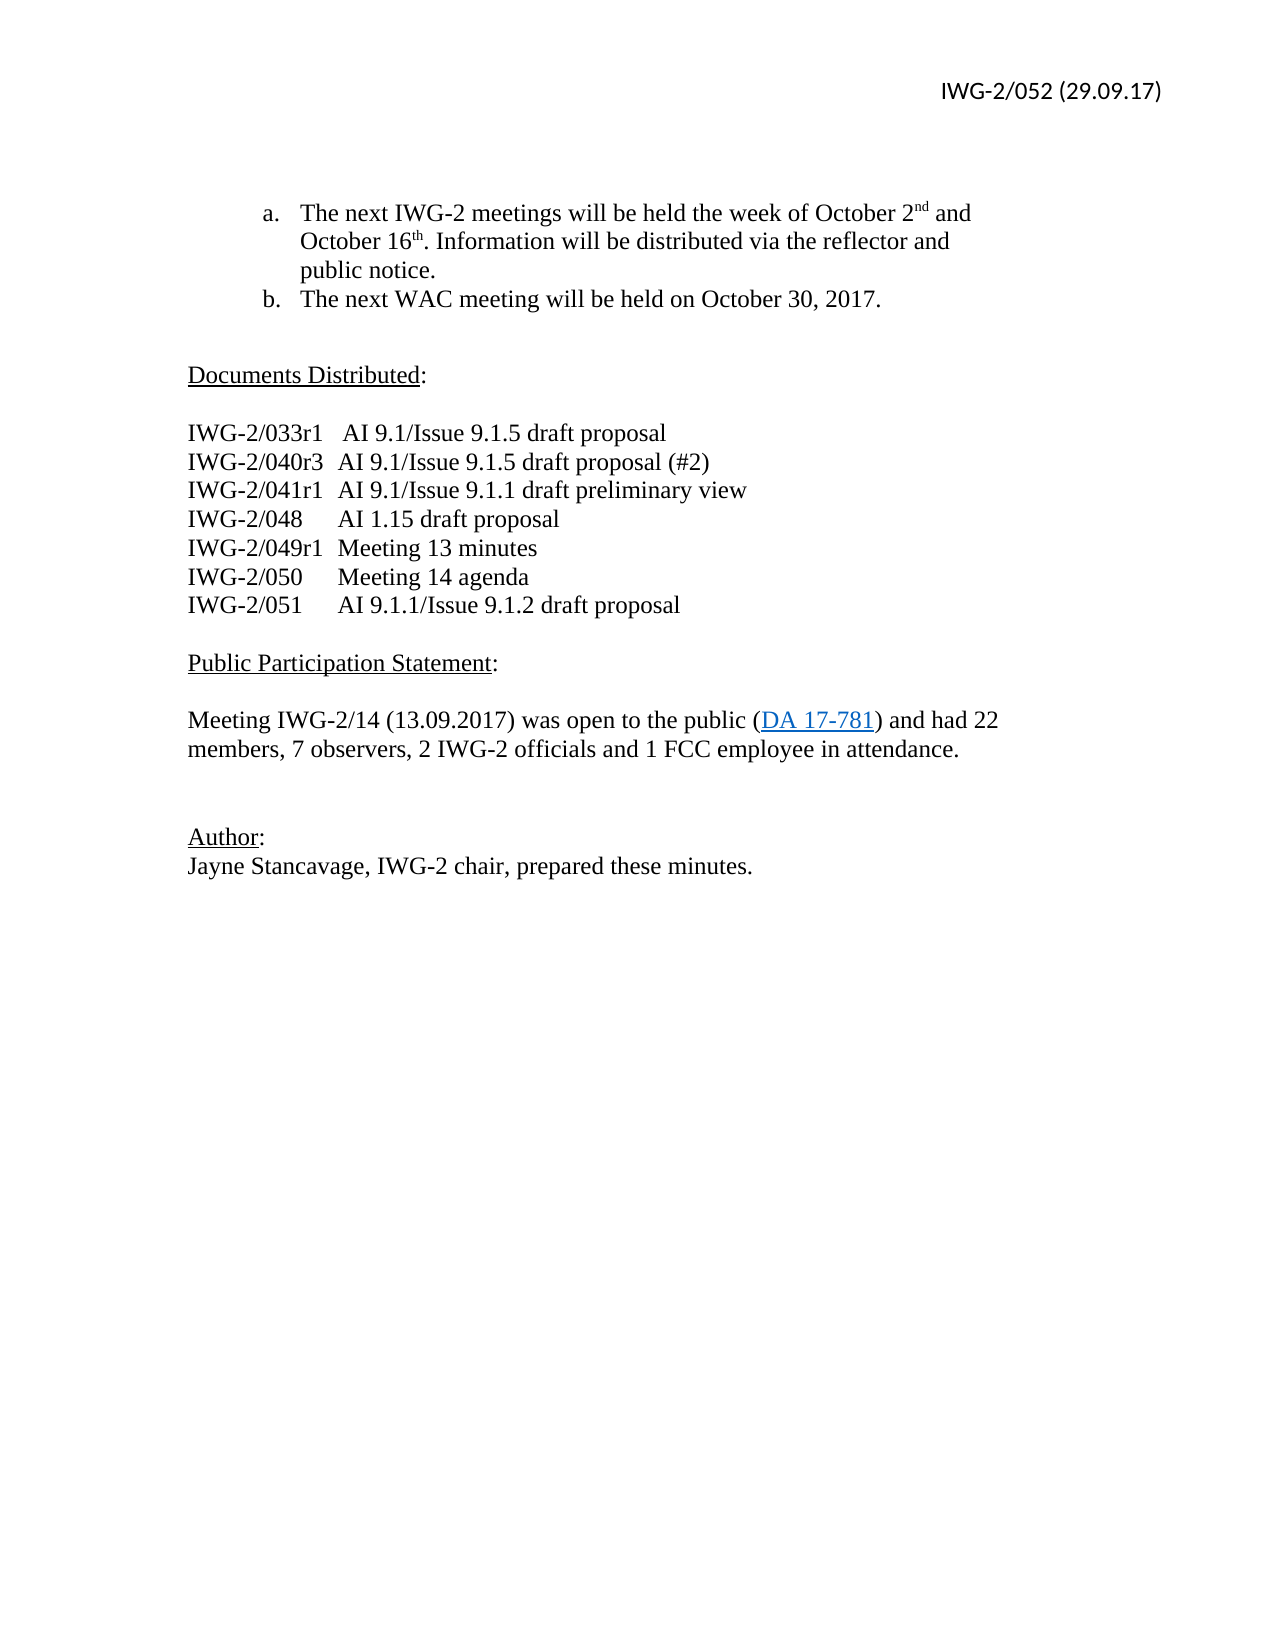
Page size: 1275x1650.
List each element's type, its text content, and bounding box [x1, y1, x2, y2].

text IWG-2/048 AI 1.15 draft proposal [187, 504, 1087, 533]
text IWG-2/033r1 AI 9.1/Issue 9.1.5 draft proposal [187, 418, 1087, 447]
text IWG-2/050 Meeting 14 agenda [187, 562, 1087, 590]
text IWG-2/040r3 AI 9.1/Issue 9.1.5 draft proposal (#2) [187, 447, 1087, 475]
text Public Participation Statement: [187, 648, 1087, 677]
text IWG-2/051 AI 9.1.1/Issue 9.1.2 draft proposal [187, 590, 1087, 619]
list The next WAC meeting will be held on October 30, 2017. [262, 284, 1017, 313]
list The next IWG-2 meetings will be held the week of October 2nd and October 16th. Information will be distributed via the reflector and public notice. [262, 198, 1017, 284]
text IWG-2/049r1 Meeting 13 minutes [187, 533, 1087, 562]
text Meeting IWG-2/14 (13.09.2017) was open to the public (DA 17-781) and had 22 members, 7 observers, 2 IWG-2 officials and 1 FCC employee in attendance. [187, 705, 1087, 763]
text Documents Distributed: [187, 360, 1087, 389]
text Author: [187, 822, 1087, 851]
text IWG-2/041r1 AI 9.1/Issue 9.1.1 draft preliminary view [187, 475, 1087, 504]
text Jayne Stancavage, IWG-2 chair, prepared these minutes. [187, 851, 1087, 879]
